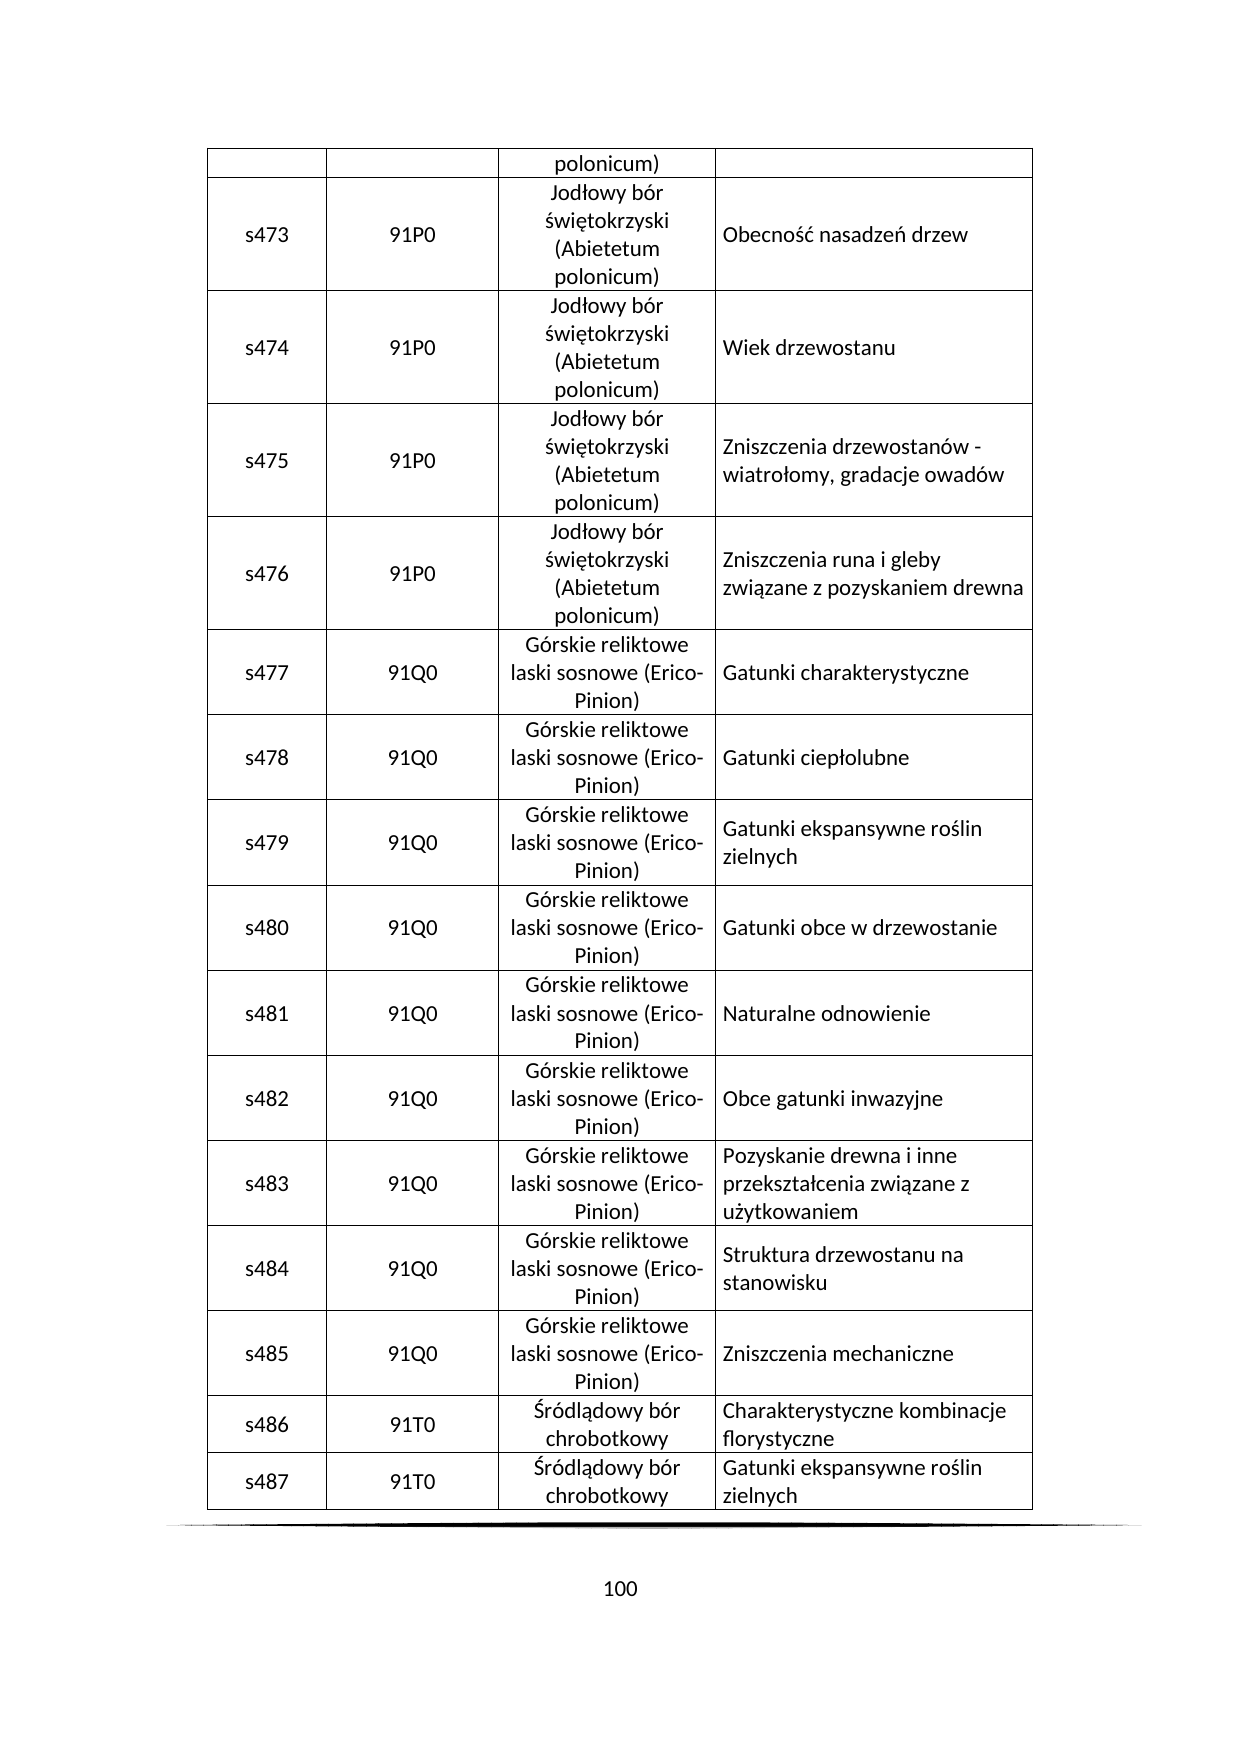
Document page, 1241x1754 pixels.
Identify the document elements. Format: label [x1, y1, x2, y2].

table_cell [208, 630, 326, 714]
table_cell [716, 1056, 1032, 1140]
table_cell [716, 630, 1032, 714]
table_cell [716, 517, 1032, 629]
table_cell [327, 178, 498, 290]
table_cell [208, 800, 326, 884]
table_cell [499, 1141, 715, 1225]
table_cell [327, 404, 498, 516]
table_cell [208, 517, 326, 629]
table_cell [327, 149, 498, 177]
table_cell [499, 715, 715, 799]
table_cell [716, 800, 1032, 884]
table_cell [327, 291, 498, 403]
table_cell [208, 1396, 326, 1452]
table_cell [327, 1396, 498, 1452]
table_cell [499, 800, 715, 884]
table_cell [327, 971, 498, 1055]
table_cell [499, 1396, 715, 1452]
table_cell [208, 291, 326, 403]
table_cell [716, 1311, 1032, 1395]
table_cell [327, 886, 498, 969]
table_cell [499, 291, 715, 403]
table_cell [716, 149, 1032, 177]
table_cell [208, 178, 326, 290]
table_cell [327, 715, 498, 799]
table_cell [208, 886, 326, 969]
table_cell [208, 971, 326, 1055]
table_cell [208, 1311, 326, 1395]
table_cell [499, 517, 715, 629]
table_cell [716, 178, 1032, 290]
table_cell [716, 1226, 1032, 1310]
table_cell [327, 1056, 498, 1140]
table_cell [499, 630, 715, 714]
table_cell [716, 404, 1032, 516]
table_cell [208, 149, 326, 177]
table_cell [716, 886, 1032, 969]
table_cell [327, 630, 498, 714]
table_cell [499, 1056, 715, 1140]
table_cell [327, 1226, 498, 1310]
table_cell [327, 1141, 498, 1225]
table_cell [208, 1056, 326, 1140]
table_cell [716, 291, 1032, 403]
picture [166, 1521, 1142, 1529]
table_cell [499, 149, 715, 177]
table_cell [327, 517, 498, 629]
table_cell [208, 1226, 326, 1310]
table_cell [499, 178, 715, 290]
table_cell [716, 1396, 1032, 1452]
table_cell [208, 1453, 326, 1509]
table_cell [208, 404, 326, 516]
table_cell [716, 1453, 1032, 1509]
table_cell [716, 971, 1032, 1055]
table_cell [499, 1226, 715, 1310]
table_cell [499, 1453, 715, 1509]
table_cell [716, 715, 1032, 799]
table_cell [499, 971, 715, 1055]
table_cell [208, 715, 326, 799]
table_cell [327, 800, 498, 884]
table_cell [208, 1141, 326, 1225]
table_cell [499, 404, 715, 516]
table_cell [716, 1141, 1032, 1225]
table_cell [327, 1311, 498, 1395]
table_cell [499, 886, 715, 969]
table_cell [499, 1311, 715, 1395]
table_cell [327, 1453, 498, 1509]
